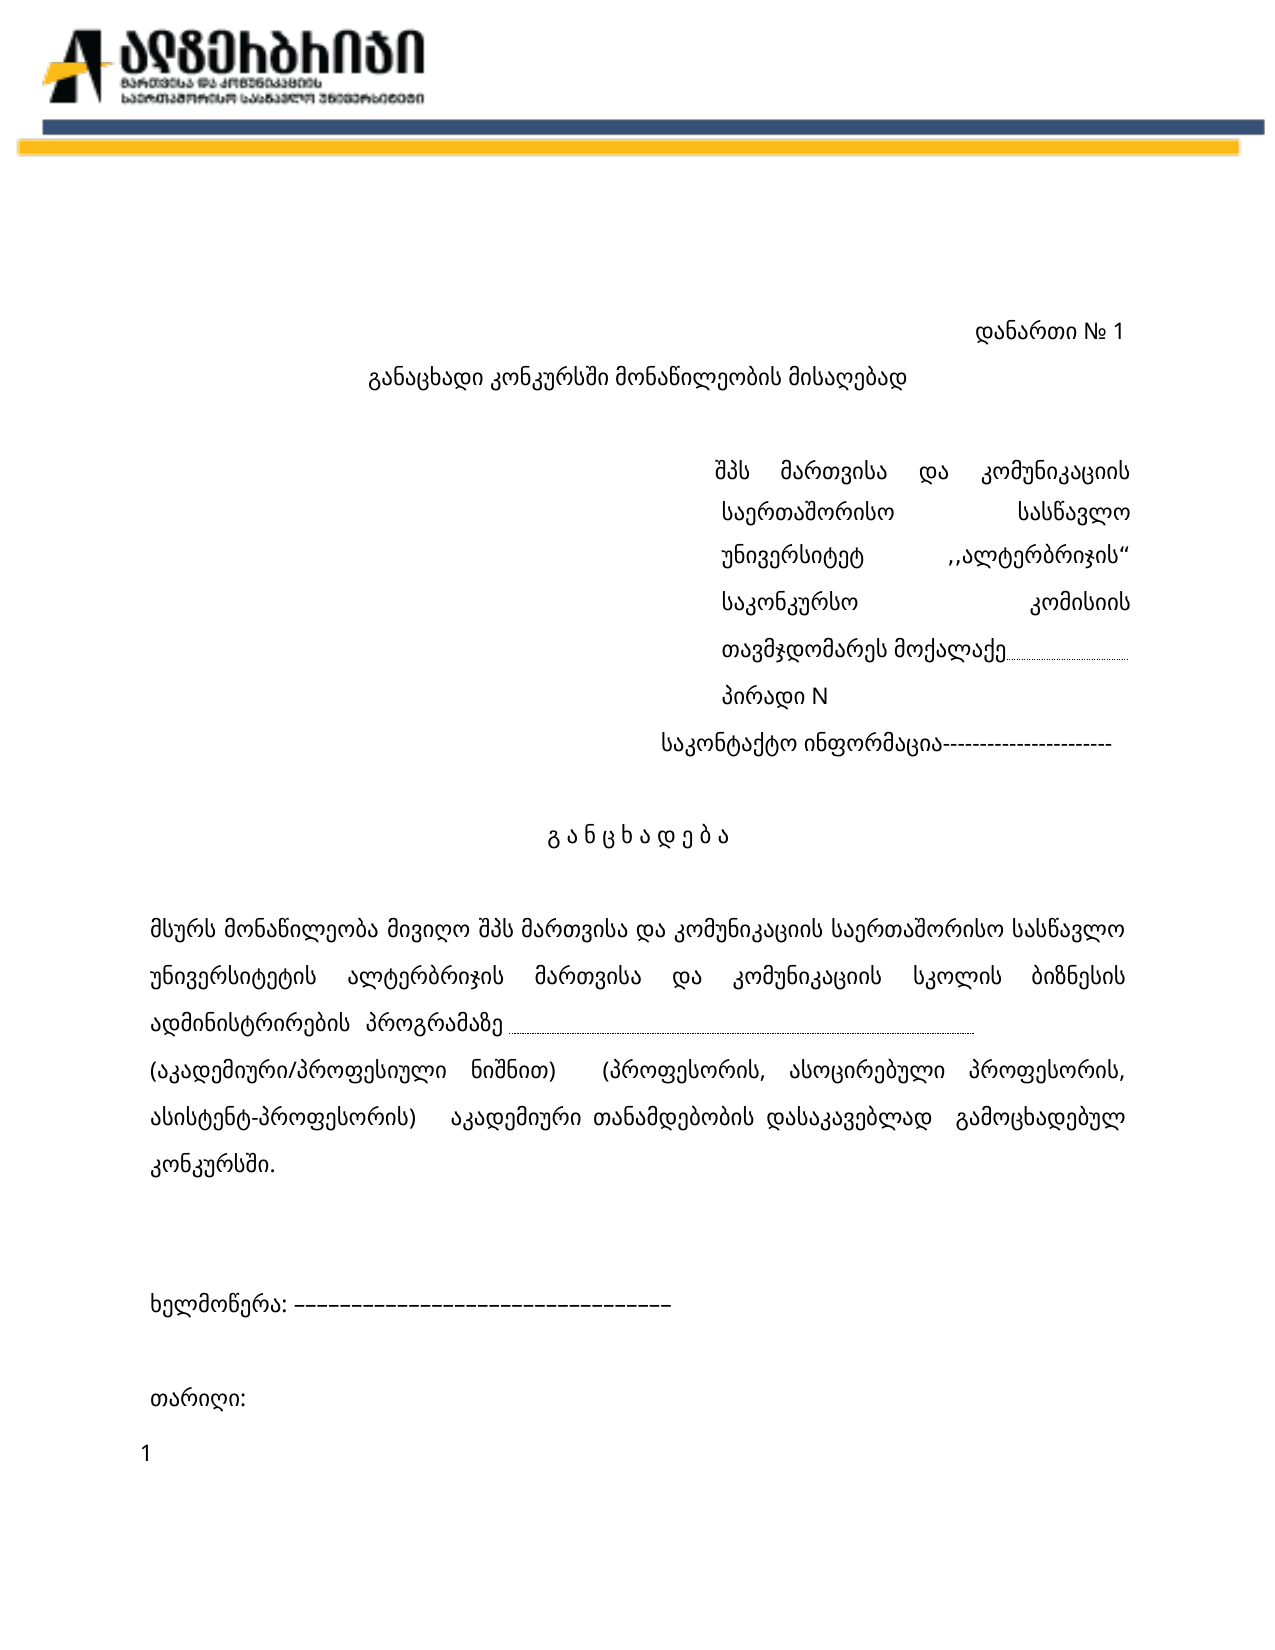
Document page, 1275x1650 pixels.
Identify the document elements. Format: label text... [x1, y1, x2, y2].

picture [4, 10, 1272, 167]
text თარიღი: [150, 1382, 1148, 1413]
text ხელმოწერა: ––––––––––––––––––––––––––––––––– [150, 1288, 1148, 1319]
text საკონტაქტო ინფორმაცია----------------------- [661, 727, 1148, 757]
text დანართი № 1 [139, 315, 1125, 346]
text შპს მართვისა და კომუნიკაციის საერთაშორისო სასწავლო უნივერსიტეტ ,,ალტერბრიჯის“ საკონკურსო კომისიის თავმჯდომარეს მოქალაქე პირადი N [714, 455, 1131, 711]
text მსურს მონაწილეობა მივიღო შპს მართვისა და კომუნიკაციის საერთაშორისო სასწავლო უნივერსიტეტის ალტერბრიჯის მართვისა და კომუნიკაციის სკოლის ბიზნესის ადმინისტრირების პროგრამაზე (აკადემიური/პროფესიული ნიშნით) (პროფესორის, ასოცირებული პროფესორის, ასისტენტ-პროფესორის) აკადემიური თანამდებობის დასაკავებლად გამოცხადებულ კონკურსში. [150, 913, 1126, 1179]
text გ ა ნ ც ხ ა დ ე ბ ა [139, 819, 1136, 851]
text განაცხადი კონკურსში მონაწილეობის მისაღებად [139, 361, 1136, 392]
